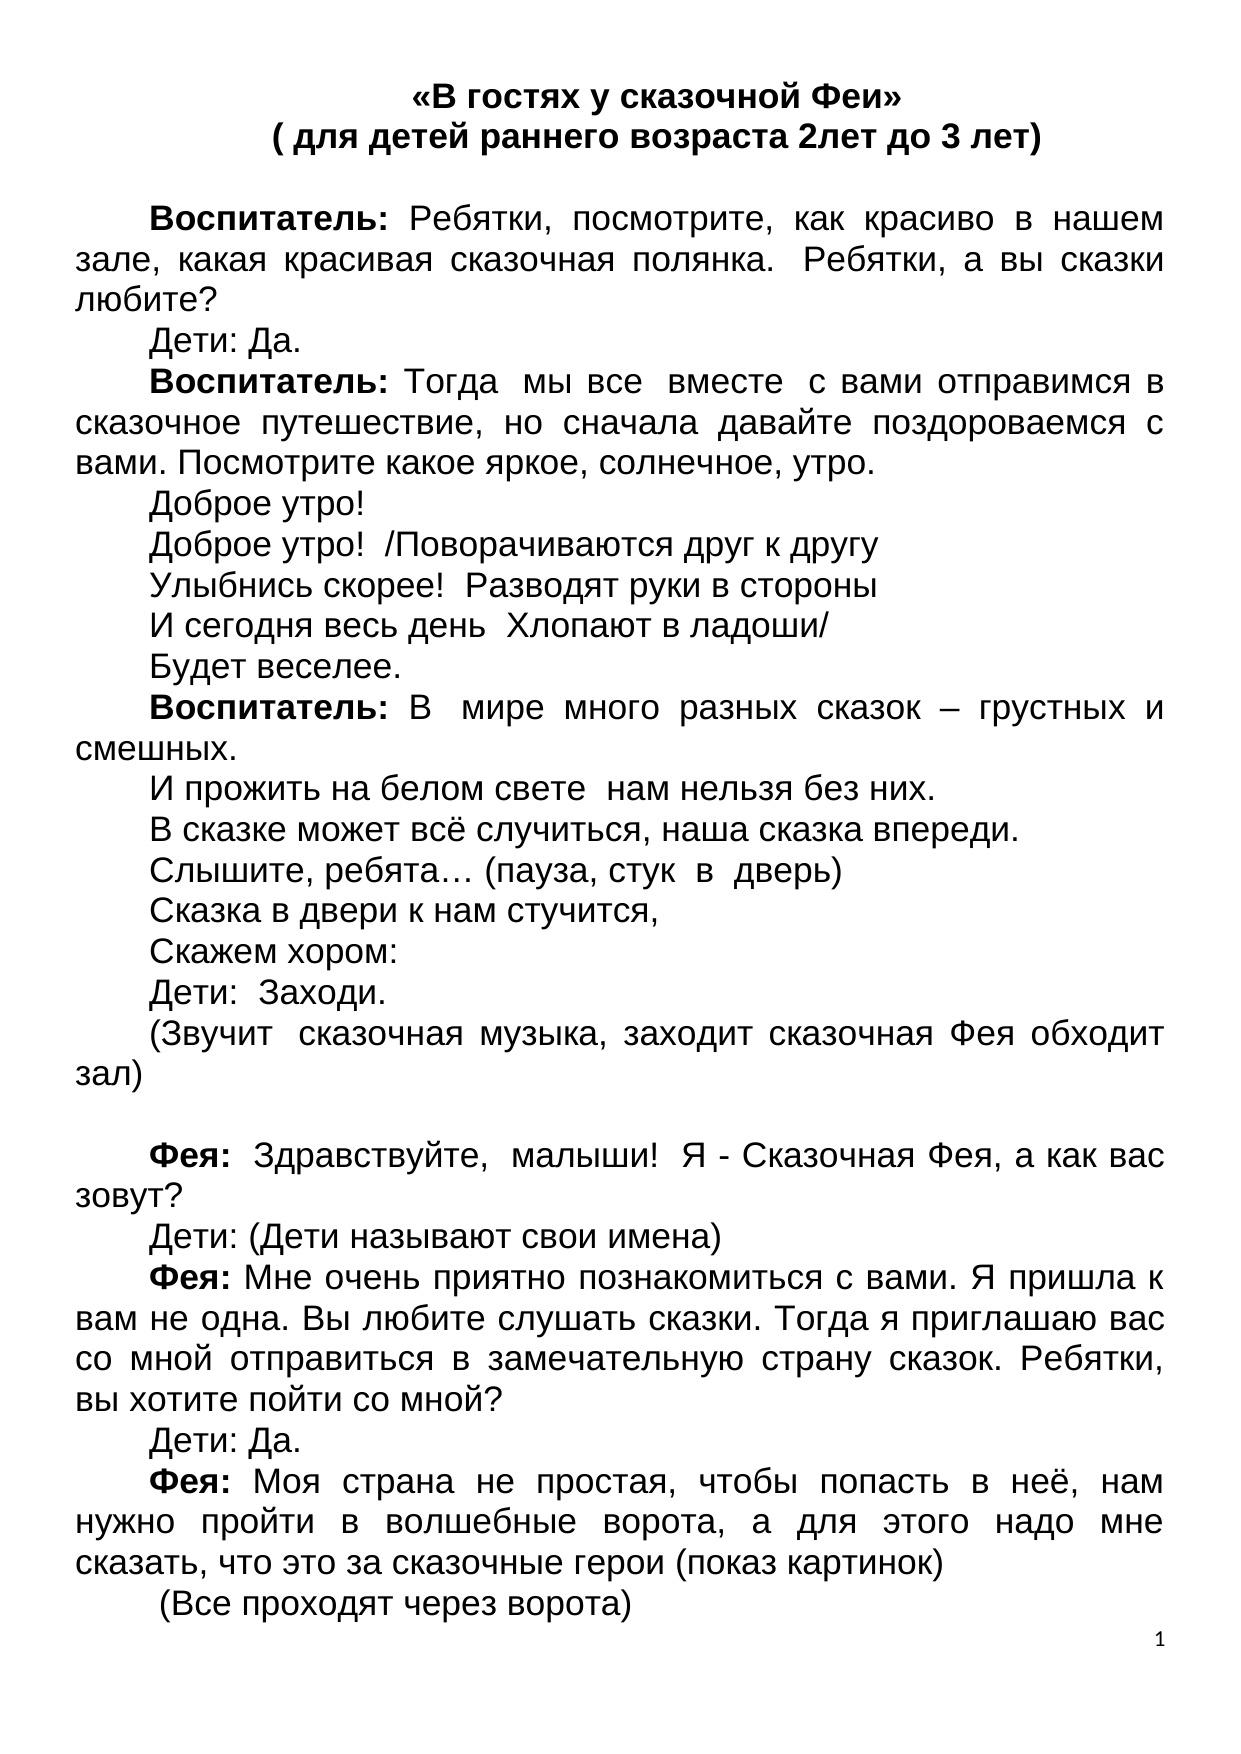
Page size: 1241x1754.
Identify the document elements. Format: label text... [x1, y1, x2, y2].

text Доброе утро! /Поворачиваются друг к другу [75, 523, 1165, 564]
text Скажем хором: [75, 930, 1165, 971]
text (Звучит сказочная музыка, заходит сказочная Фея обходит зал) [75, 1012, 1165, 1093]
text ( для детей раннего возраста 2лет до 3 лет) [75, 116, 1165, 156]
text (Все проходят через ворота) [75, 1582, 1165, 1623]
text Фея: Моя страна не простая, чтобы попасть в неё, нам нужно пройти в волшебные ворота, а для этого надо мне сказать, что это за сказочные герои (показ картинок) [75, 1460, 1165, 1582]
text Воспитатель: В мире много разных сказок – грустных и смешных. [75, 686, 1165, 767]
text И прожить на белом свете нам нельзя без них. [75, 767, 1165, 808]
text Улыбнись скорее! Разводят руки в стороны [75, 564, 1165, 604]
text Фея: Здравствуйте, малыши! Я - Сказочная Фея, а как вас зовут? [75, 1134, 1165, 1215]
text «В гостях у сказочной Феи» [75, 75, 1165, 116]
text Дети: Заходи. [75, 971, 1165, 1012]
text Дети: (Дети называют свои имена) [75, 1215, 1165, 1256]
text Воспитатель: Тогда мы все вместе с вами отправимся в сказочное путешествие, но сначала давайте поздороваемся с вами. Посмотрите какое яркое, солнечное, утро. [75, 360, 1165, 482]
text Будет веселее. [75, 645, 1165, 686]
text В сказке может всё случиться, наша сказка впереди. [75, 808, 1165, 849]
text Сказка в двери к нам стучится, [75, 889, 1165, 930]
text Воспитатель: Ребятки, посмотрите, как красиво в нашем зале, какая красивая сказочная полянка. Ребятки, а вы сказки любите? [75, 197, 1165, 319]
text Фея: Мне очень приятно познакомиться с вами. Я пришла к вам не одна. Вы любите слушать сказки. Тогда я приглашаю вас со мной отправиться в замечательную страну сказок. Ребятки, вы хотите пойти со мной? [75, 1256, 1165, 1419]
text Дети: Да. [75, 1419, 1165, 1460]
text Доброе утро! [75, 482, 1165, 523]
text И сегодня весь день Хлопают в ладоши/ [75, 604, 1165, 645]
text Слышите, ребята… (пауза, стук в дверь) [75, 849, 1165, 889]
text Дети: Да. [75, 319, 1165, 360]
